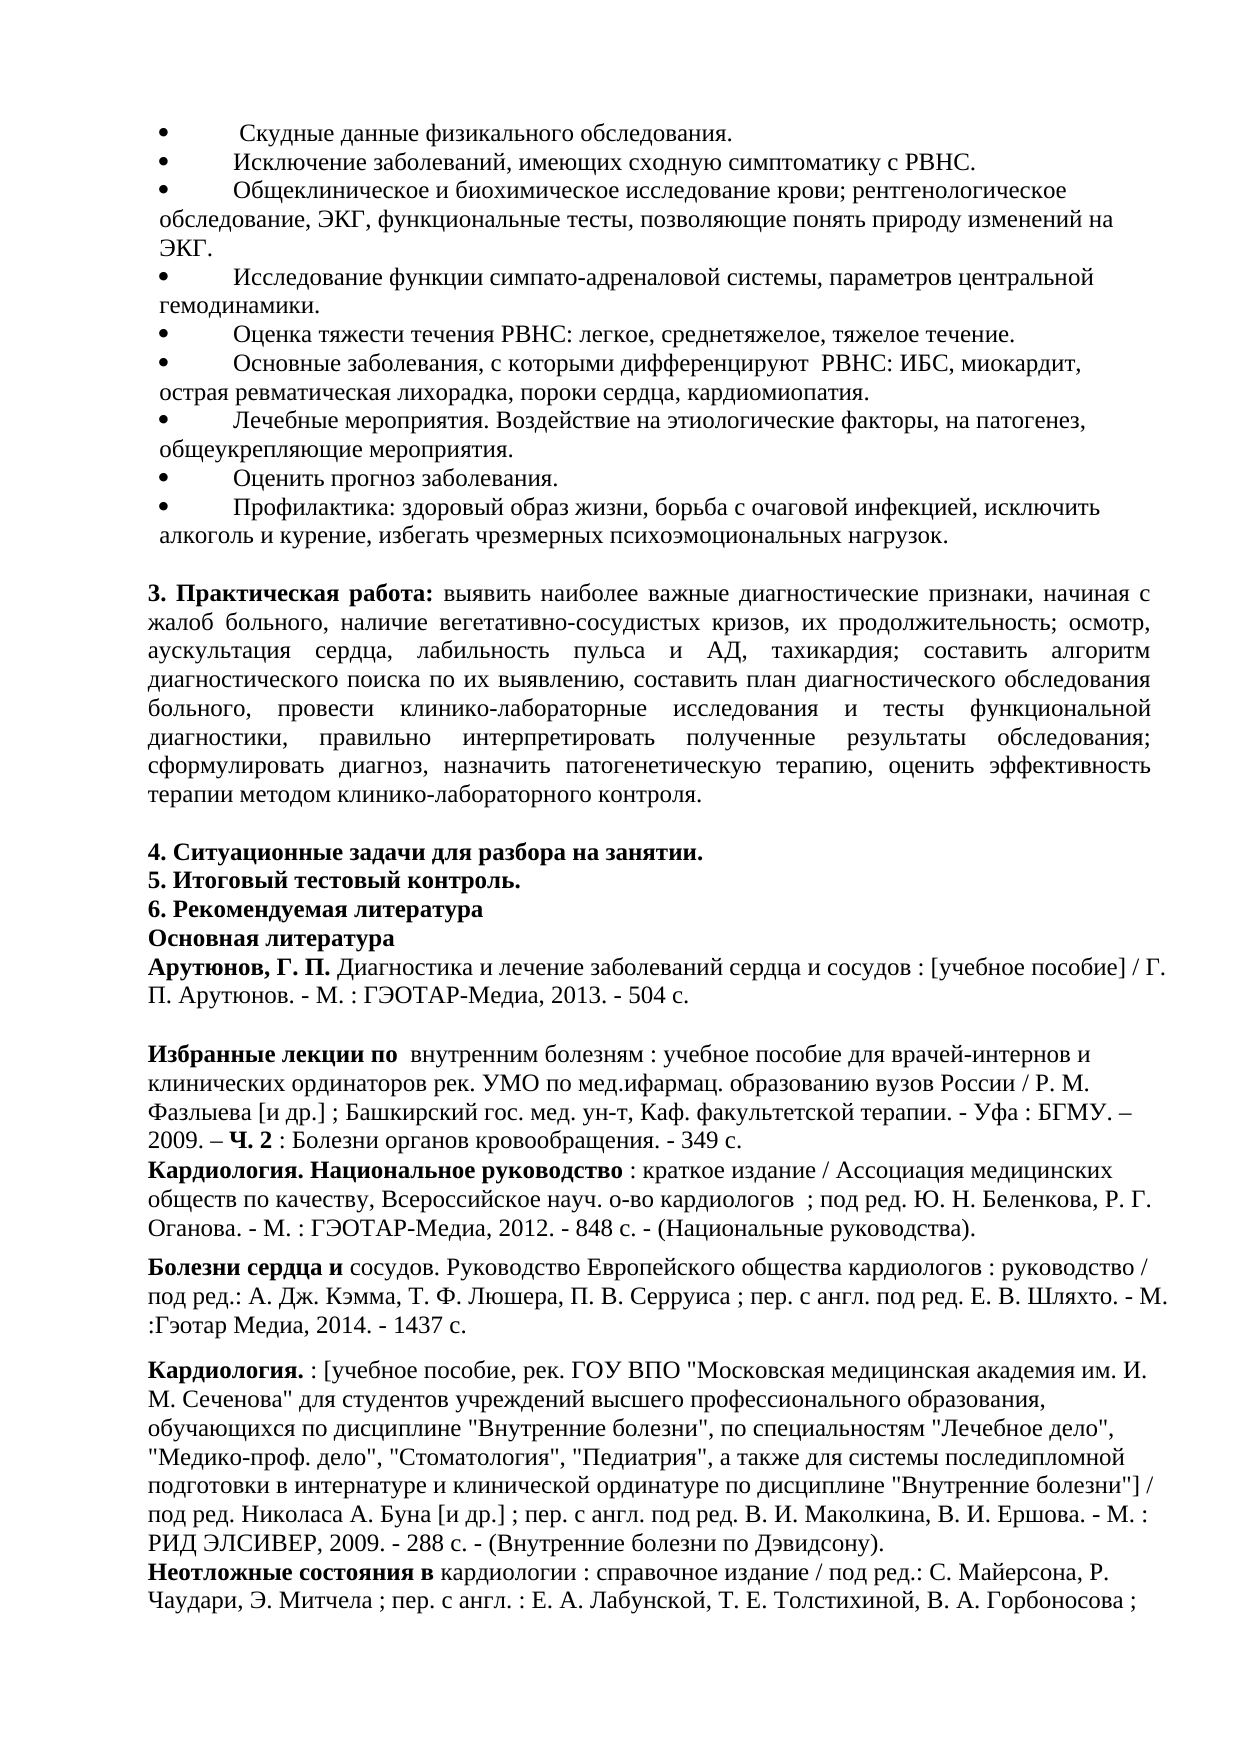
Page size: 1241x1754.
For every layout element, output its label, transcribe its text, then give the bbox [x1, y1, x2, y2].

table_cell Избранные лекции по внутренним болезням : учебное пособие для врачей-интернов и клинических ординаторов рек. УМО по мед.ифармац. образованию вузов России / Р. М. Фазлыева [и др.] ; Башкирский гос. мед. ун-т, Каф. факультетской терапии. - Уфа : БГМУ. – 2009. – Ч. 2 : Болезни органов кровообращения. - 349 с. [136, 1039, 1182, 1155]
table_cell Кардиология. : [учебное пособие, рек. ГОУ ВПО "Московская медицинская академия им. И. М. Сеченова" для студентов учреждений высшего профессионального образования, обучающихся по дисциплине "Внутренние болезни", по специальностям "Лечебное дело", "Медико-проф. дело", "Стоматология", "Педиатрия", а также для системы последипломной подготовки в интернатуре и клинической ординатуре по дисциплине "Внутренние болезни"] / под ред. Николаса А. Буна [и др.] ; пер. с англ. под ред. В. И. Маколкина, В. И. Ершова. - М. : РИД ЭЛСИВЕР, 2009. - 288 с. - (Внутренние болезни по Дэвидсону). [136, 1355, 1182, 1557]
text Основная литература [148, 923, 1152, 952]
text 6. Рекомендуемая литература [148, 894, 1152, 923]
table_header Арутюнов, Г. П. Диагностика и лечение заболеваний сердца и сосудов : [учебное пособие] / Г. П. Арутюнов. - М. : ГЭОТАР-Медиа, 2013. - 504 с. [136, 952, 1182, 1039]
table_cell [136, 1557, 1182, 1636]
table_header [148, 118, 1134, 549]
table_cell Кардиология. Национальное руководство : краткое издание / Ассоциация медицинских обществ по качеству, Всероссийское науч. о-во кардиологов ; под ред. Ю. Н. Беленкова, Р. Г. Оганова. - М. : ГЭОТАР-Медиа, 2012. - 848 с. - (Национальные руководства). [136, 1155, 1182, 1252]
text 5. Итоговый тестовый контроль. [148, 866, 1152, 894]
text 3. Практическая работа: выявить наиболее важные диагностические признаки, начиная с жалоб больного, наличие вегетативно-сосудистых кризов, их продолжительность; осмотр, аускультация сердца, лабильность пульса и АД, тахикардия; составить алгоритм диагностического поиска по их выявлению, составить план диагностического обследования больного, провести клинико-лабораторные исследования и тесты функциональной диагностики, правильно интерпретировать полученные результаты обследования; сформулировать диагноз, назначить патогенетическую терапию, оценить эффективность терапии методом клинико-лабораторного контроля. [148, 578, 1152, 808]
text 4. Ситуационные задачи для разбора на занятии. [148, 837, 1152, 866]
table_cell Болезни сердца и сосудов. Руководство Европейского общества кардиологов : руководство / под ред.: А. Дж. Кэмма, Т. Ф. Люшера, П. В. Серруиса ; пер. с англ. под ред. Е. В. Шляхто. - М. :Гэотар Медиа, 2014. - 1437 с. [136, 1253, 1182, 1355]
